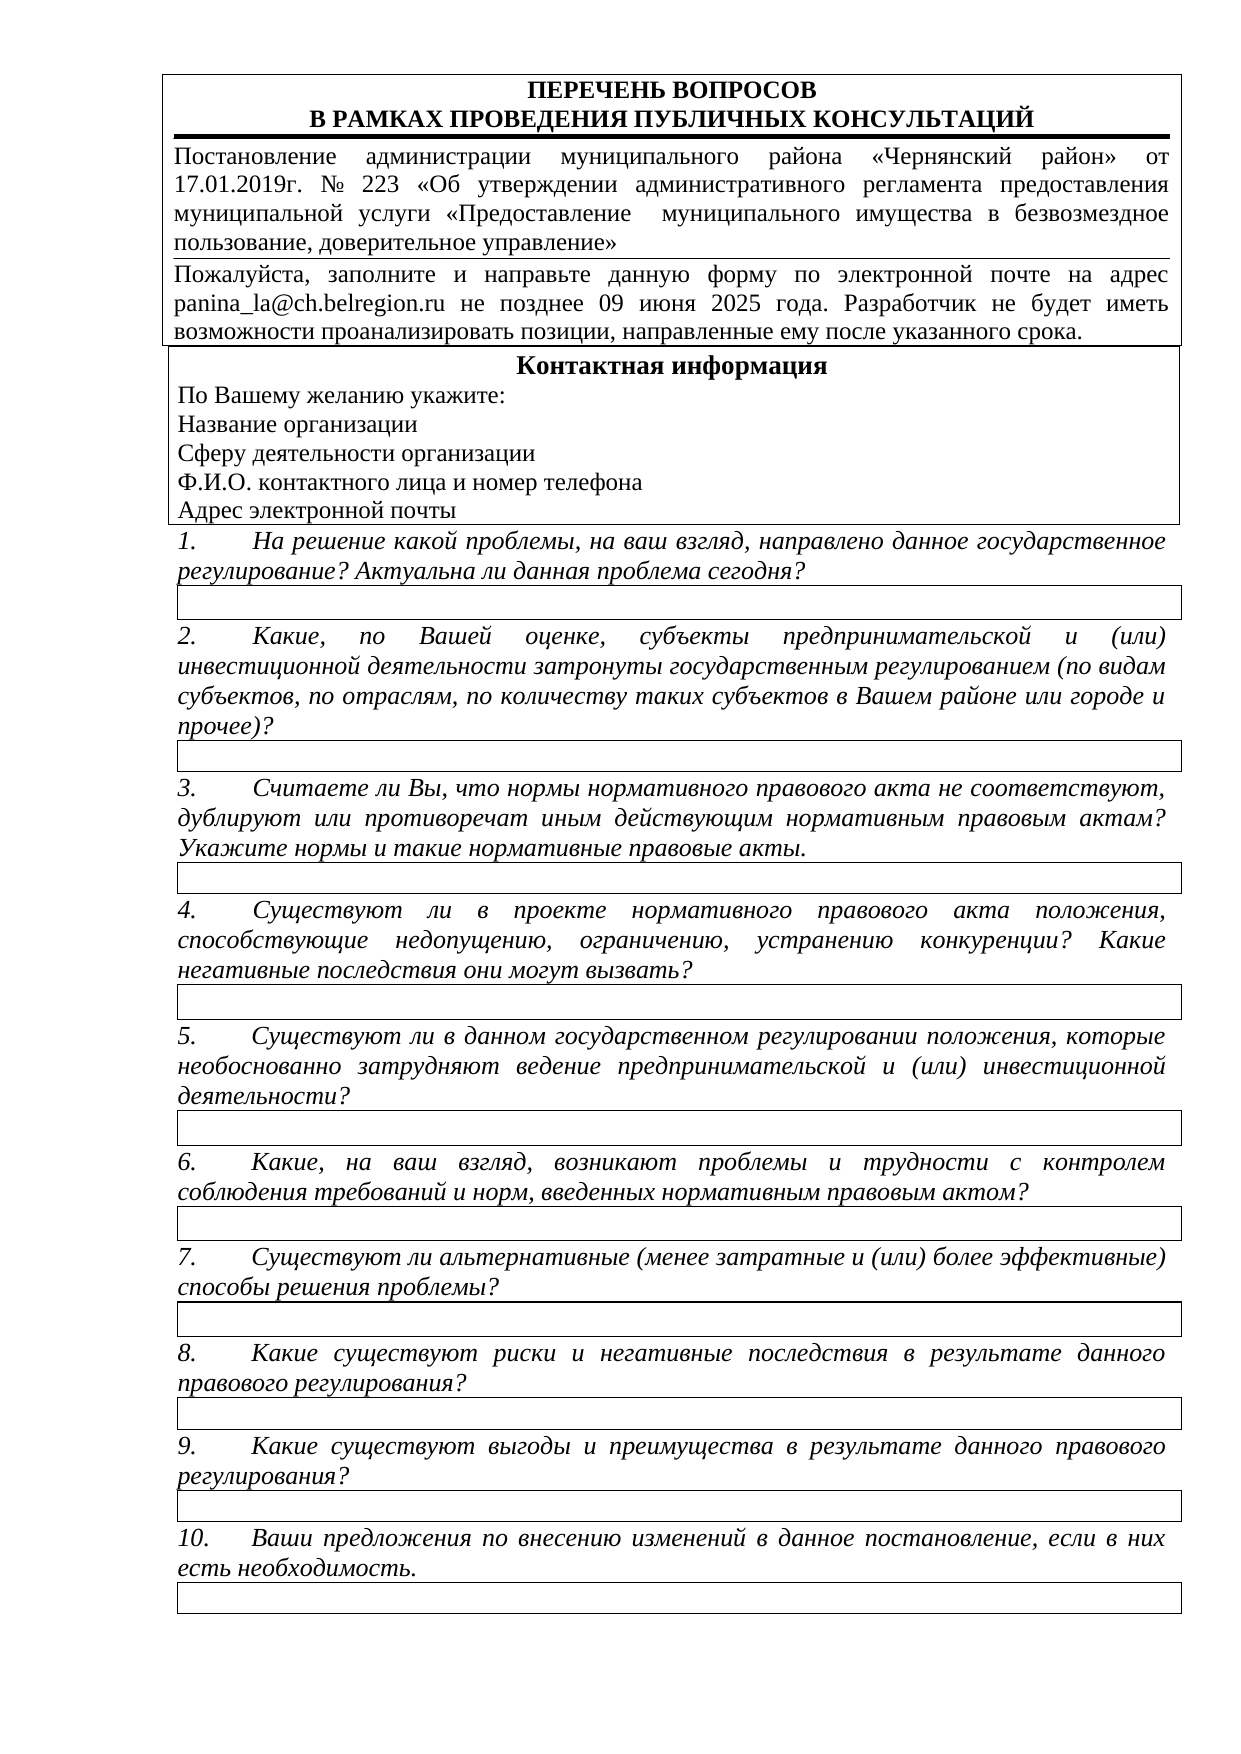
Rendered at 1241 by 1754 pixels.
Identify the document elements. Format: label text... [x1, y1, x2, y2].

text 6. Какие, на ваш взгляд, возникают проблемы и трудности с контролем соблюдения требований и норм, введенных нормативным правовым актом? [177, 1146, 1167, 1206]
table_header [178, 741, 1181, 771]
list Какие, по Вашей оценке, субъекты предпринимательской и (или) инвестиционной деятельности затронуты государственным регулированием (по видам субъектов, по отраслям, по количеству таких субъектов в Вашем районе или городе и прочее)? [177, 620, 1167, 740]
list Считаете ли Вы, что нормы нормативного правового акта не соответствуют, дублируют или противоречат иным действующим нормативным правовым актам? Укажите нормы и такие нормативные правовые акты. [177, 772, 1167, 862]
text Ф.И.О. контактного лица и номер телефона [177, 467, 1167, 492]
list Существуют ли в проекте нормативного правового акта положения, способствующие недопущению, ограничению, устранению конкуренции? Какие негативные последствия они могут вызвать? [177, 894, 1167, 984]
list На решение какой проблемы, на ваш взгляд, направлено данное государственное регулирование? Актуальна ли данная проблема сегодня? [177, 525, 1167, 585]
text 8. Какие существуют риски и негативные последствия в результате данного правового регулирования? [177, 1337, 1167, 1397]
table_header ПЕРЕЧЕНЬ ВОПРОСОВ В РАМКАХ ПРОВЕДЕНИЯ ПУБЛИЧНЫХ КОНСУЛЬТАЦИЙ Постановление администрации муниципального района «Чернянский район» от 17.01.2019г. № 223 «Об утверждении административного регламента предоставления муниципальной услуги «Предоставление муниципального имущества в безвозмездное пользование, доверительное управление» Пожалуйста, заполните и направьте данную форму по электронной почте на адрес panina_la@ch.belregion.ru не позднее 09 июня 2025 года. Разработчик не будет иметь возможности проанализировать позиции, направленные ему после указанного срока. [163, 75, 1181, 345]
text 7. Существуют ли альтернативные (менее затратные и (или) более эффективные) способы решения проблемы? [177, 1241, 1167, 1301]
text Адрес электронной почты [169, 492, 1179, 524]
table_header [178, 1583, 1181, 1613]
text По Вашему желанию укажите: [177, 380, 1167, 409]
table_header [178, 586, 1181, 619]
text 9. Какие существуют выгоды и преимущества в результате данного правового регулирования? [177, 1430, 1167, 1490]
text Контактная информация [169, 347, 1179, 380]
table_header [178, 1398, 1181, 1429]
text 10. Ваши предложения по внесению изменений в данное постановление, если в них есть необходимость. [177, 1522, 1167, 1582]
table_header [178, 985, 1181, 1019]
table_header [178, 1303, 1181, 1336]
text Сферу деятельности организации [177, 438, 1167, 467]
table_header [178, 863, 1181, 893]
table_header [178, 1207, 1181, 1240]
table_header [178, 1111, 1181, 1145]
text 5. Существуют ли в данном государственном регулировании положения, которые необоснованно затрудняют ведение предпринимательской и (или) инвестиционной деятельности? [177, 1020, 1167, 1110]
table_header [178, 1491, 1181, 1521]
text Название организации [177, 409, 1167, 438]
